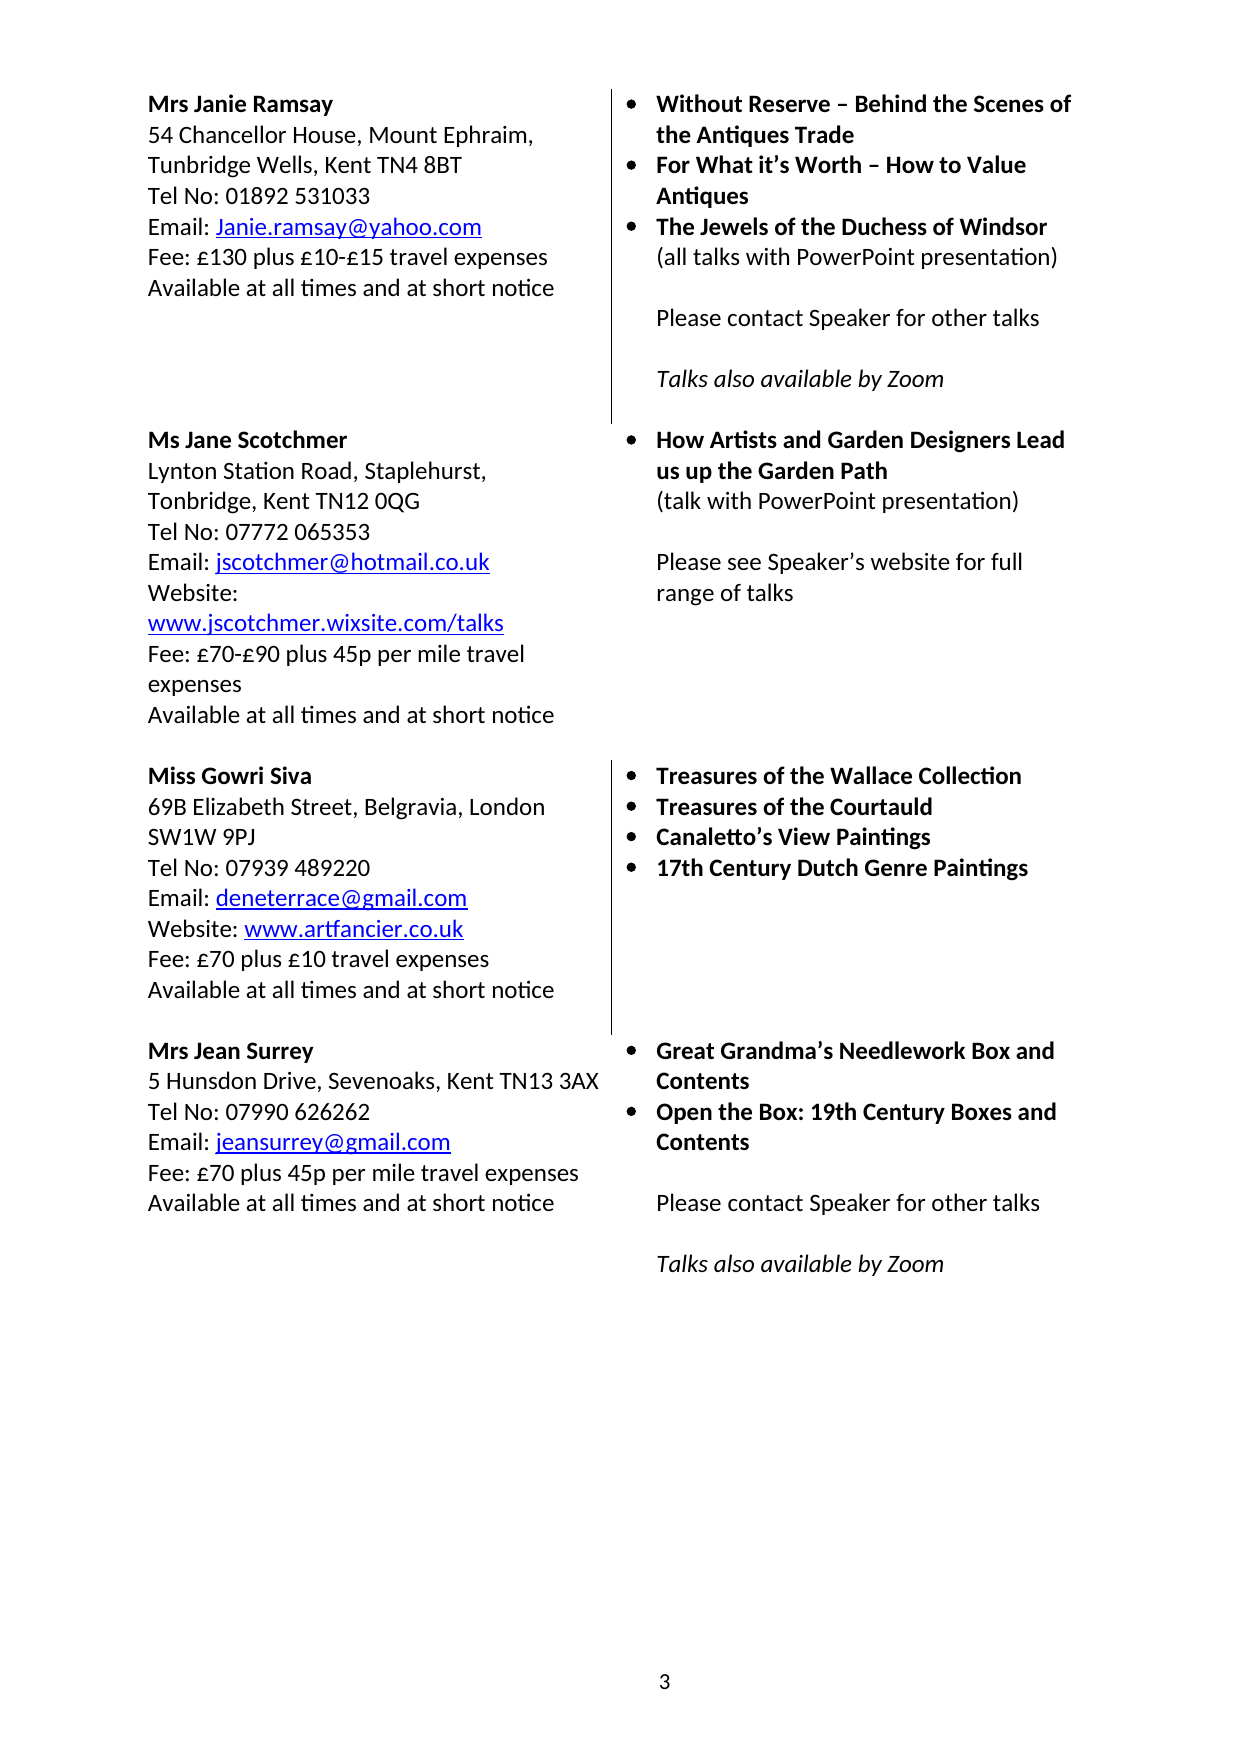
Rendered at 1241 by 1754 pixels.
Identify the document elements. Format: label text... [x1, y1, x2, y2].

table_cell Without Reserve – Behind the Scenes of the Antiques Trade For What it’s Worth – How to Value Antiques The Jewels of the Duchess of Windsor (all talks with PowerPoint presentation) Please contact Speaker for other talks Talks also available by Zoom [612, 89, 1087, 424]
table_cell Miss Gowri Siva 69B Elizabeth Street, Belgravia, London SW1W 9PJ Tel No: 07939 489220 Email: deneterrace@gmail.com Website: www.artfancier.co.uk Fee: £70 plus £10 travel expenses Available at all times and at short notice [136, 760, 611, 1035]
table_cell Mrs Janie Ramsay 54 Chancellor House, Mount Ephraim, Tunbridge Wells, Kent TN4 8BT Tel No: 01892 531033 Email: Janie.ramsay@yahoo.com Fee: £130 plus £10-£15 travel expenses Available at all times and at short notice [136, 89, 611, 424]
table_cell Great Grandma’s Needlework Box and Contents Open the Box: 19th Century Boxes and Contents Please contact Speaker for other talks Talks also available by Zoom [612, 1035, 1087, 1309]
table_cell Ms Jane Scotchmer Lynton Station Road, Staplehurst, Tonbridge, Kent TN12 0QG Tel No: 07772 065353 Email: jscotchmer@hotmail.co.uk Website: www.jscotchmer.wixsite.com/talks Fee: £70-£90 plus 45p per mile travel expenses Available at all times and at short notice [136, 424, 612, 760]
table_cell Treasures of the Wallace Collection Treasures of the Courtauld Canaletto’s View Paintings 17th Century Dutch Genre Paintings [612, 760, 1087, 1035]
table_cell How Artists and Garden Designers Lead us up the Garden Path (talk with PowerPoint presentation) Please see Speaker’s website for full range of talks [612, 424, 1087, 760]
table_cell Mrs Jean Surrey 5 Hunsdon Drive, Sevenoaks, Kent TN13 3AX Tel No: 07990 626262 Email: jeansurrey@gmail.com Fee: £70 plus 45p per mile travel expenses Available at all times and at short notice [136, 1035, 612, 1309]
